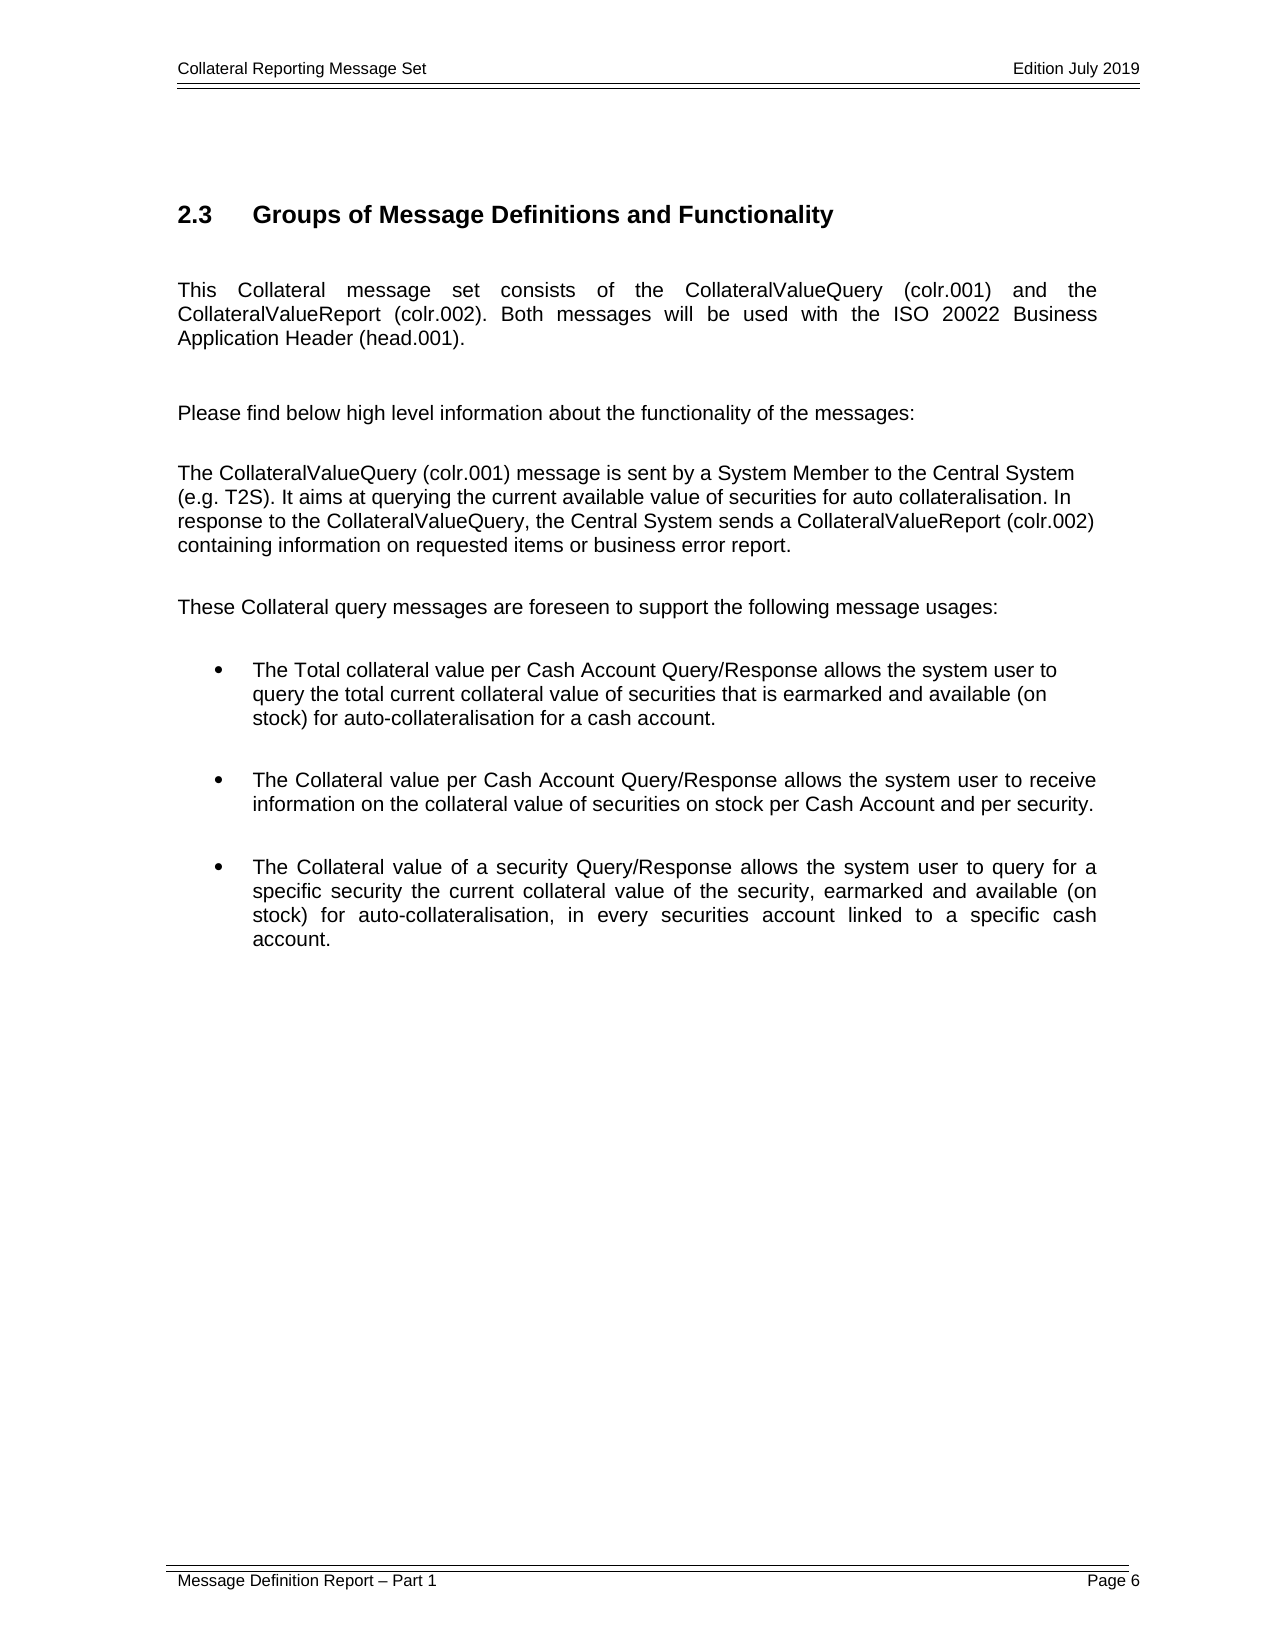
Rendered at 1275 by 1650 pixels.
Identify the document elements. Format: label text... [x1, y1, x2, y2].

text The CollateralValueQuery (colr.001) message is sent by a System Member to the Central System (e.g. T2S). It aims at querying the current available value of securities for auto collateralisation. In response to the CollateralValueQuery, the Central System sends a CollateralValueReport (colr.002) containing information on requested items or business error report. [177, 461, 1098, 557]
subtitle Groups of Message Definitions and Functionality [177, 200, 1098, 228]
text These Collateral query messages are foreseen to support the following message usages: [177, 595, 1098, 619]
list The Collateral value of a security Query/Response allows the system user to query for a specific security the current collateral value of the security, earmarked and available (on stock) for auto-collateralisation, in every securities account linked to a specific cash account. [215, 855, 1098, 951]
text Please find below high level information about the functionality of the messages: [177, 400, 1098, 424]
list The Collateral value per Cash Account Query/Response allows the system user to receive information on the collateral value of securities on stock per Cash Account and per security. [215, 768, 1098, 816]
text This Collateral message set consists of the CollateralValueQuery (colr.001) and the CollateralValueReport (colr.002). Both messages will be used with the ISO 20022 Business Application Header (head.001). [177, 277, 1098, 349]
list The Total collateral value per Cash Account Query/Response allows the system user to query the total current collateral value of securities that is earmarked and available (on stock) for auto-collateralisation for a cash account. [215, 658, 1098, 730]
